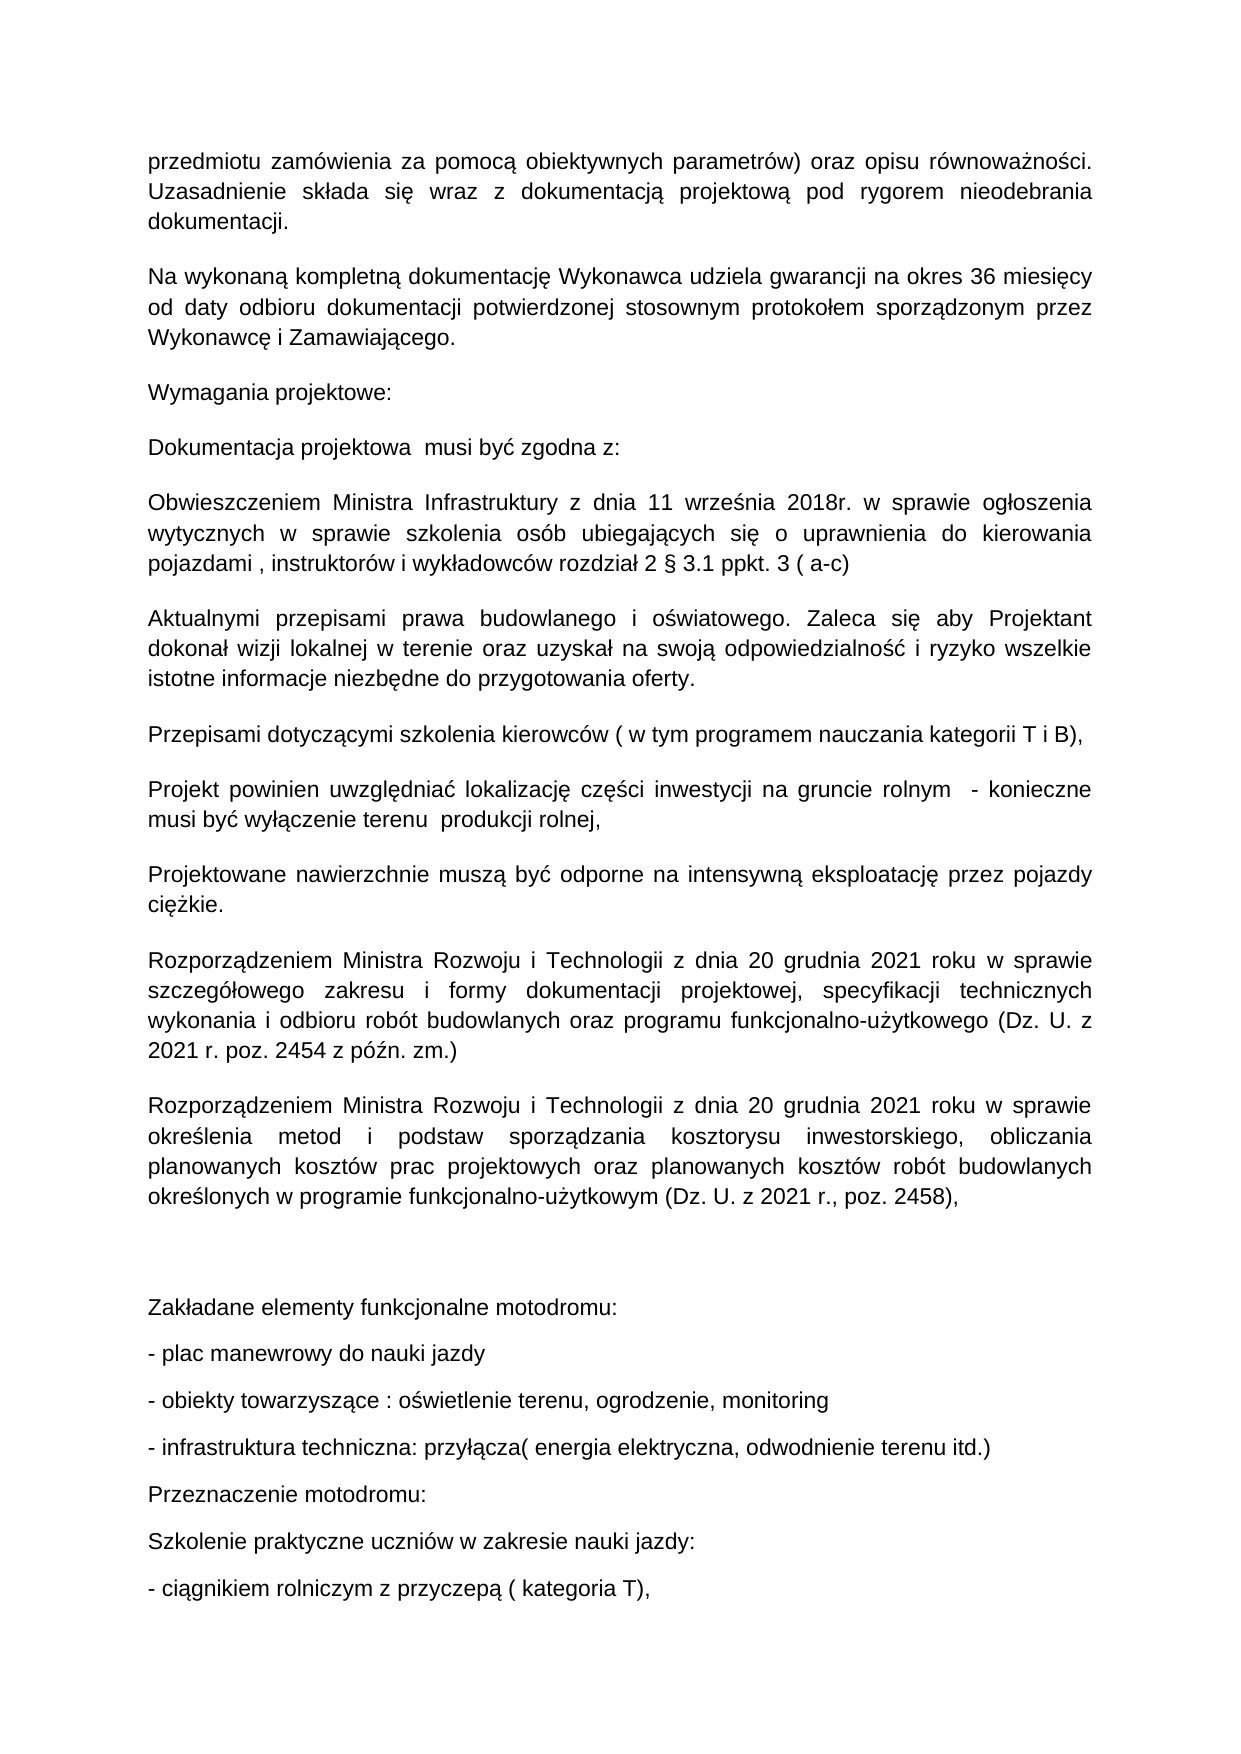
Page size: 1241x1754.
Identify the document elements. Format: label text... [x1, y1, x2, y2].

text Na wykonaną kompletną dokumentację Wykonawca udziela gwarancji na okres 36 miesięcy od daty odbioru dokumentacji potwierdzonej stosownym protokołem sporządzonym przez Wykonawcę i Zamawiającego. [148, 263, 1093, 350]
text - infrastruktura techniczna: przyłącza( energia elektryczna, odwodnienie terenu itd.) [148, 1434, 1093, 1460]
text Aktualnymi przepisami prawa budowlanego i oświatowego. Zaleca się aby Projektant dokonał wizji lokalnej w terenie oraz uzyskał na swoją odpowiedzialność i ryzyko wszelkie istotne informacje niezbędne do przygotowania oferty. [148, 605, 1093, 692]
text Wymagania projektowe: [148, 379, 1093, 405]
text Projektowane nawierzchnie muszą być odporne na intensywną eksploatację przez pojazdy ciężkie. [148, 861, 1093, 918]
text Rozporządzeniem Ministra Rozwoju i Technologii z dnia 20 grudnia 2021 roku w sprawie szczegółowego zakresu i formy dokumentacji projektowej, specyfikacji technicznych wykonania i odbioru robót budowlanych oraz programu funkcjonalno-użytkowego (Dz. U. z 2021 r. poz. 2454 z późn. zm.) [148, 947, 1093, 1063]
text Szkolenie praktyczne uczniów w zakresie nauki jazdy: [148, 1528, 1093, 1554]
text Przeznaczenie motodromu: [148, 1481, 1093, 1507]
text Przepisami dotyczącymi szkolenia kierowców ( w tym programem nauczania kategorii T i B), [148, 721, 1093, 747]
text Dokumentacja projektowa musi być zgodna z: [148, 434, 1093, 460]
text Obwieszczeniem Ministra Infrastruktury z dnia 11 września 2018r. w sprawie ogłoszenia wytycznych w sprawie szkolenia osób ubiegających się o uprawnienia do kierowania pojazdami , instruktorów i wykładowców rozdział 2 § 3.1 ppkt. 3 ( a-c) [148, 489, 1093, 576]
text - ciągnikiem rolniczym z przyczepą ( kategoria T), [148, 1575, 1093, 1601]
text - obiekty towarzyszące : oświetlenie terenu, ogrodzenie, monitoring [148, 1387, 1093, 1413]
text Zakładane elementy funkcjonalne motodromu: [148, 1293, 1093, 1320]
text Rozporządzeniem Ministra Rozwoju i Technologii z dnia 20 grudnia 2021 roku w sprawie określenia metod i podstaw sporządzania kosztorysu inwestorskiego, obliczania planowanych kosztów prac projektowych oraz planowanych kosztów robót budowlanych określonych w programie funkcjonalno-użytkowym (Dz. U. z 2021 r., poz. 2458), [148, 1092, 1093, 1209]
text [148, 148, 1093, 234]
text - plac manewrowy do nauki jazdy [148, 1340, 1093, 1367]
text Projekt powinien uwzględniać lokalizację części inwestycji na gruncie rolnym - konieczne musi być wyłączenie terenu produkcji rolnej, [148, 776, 1093, 832]
